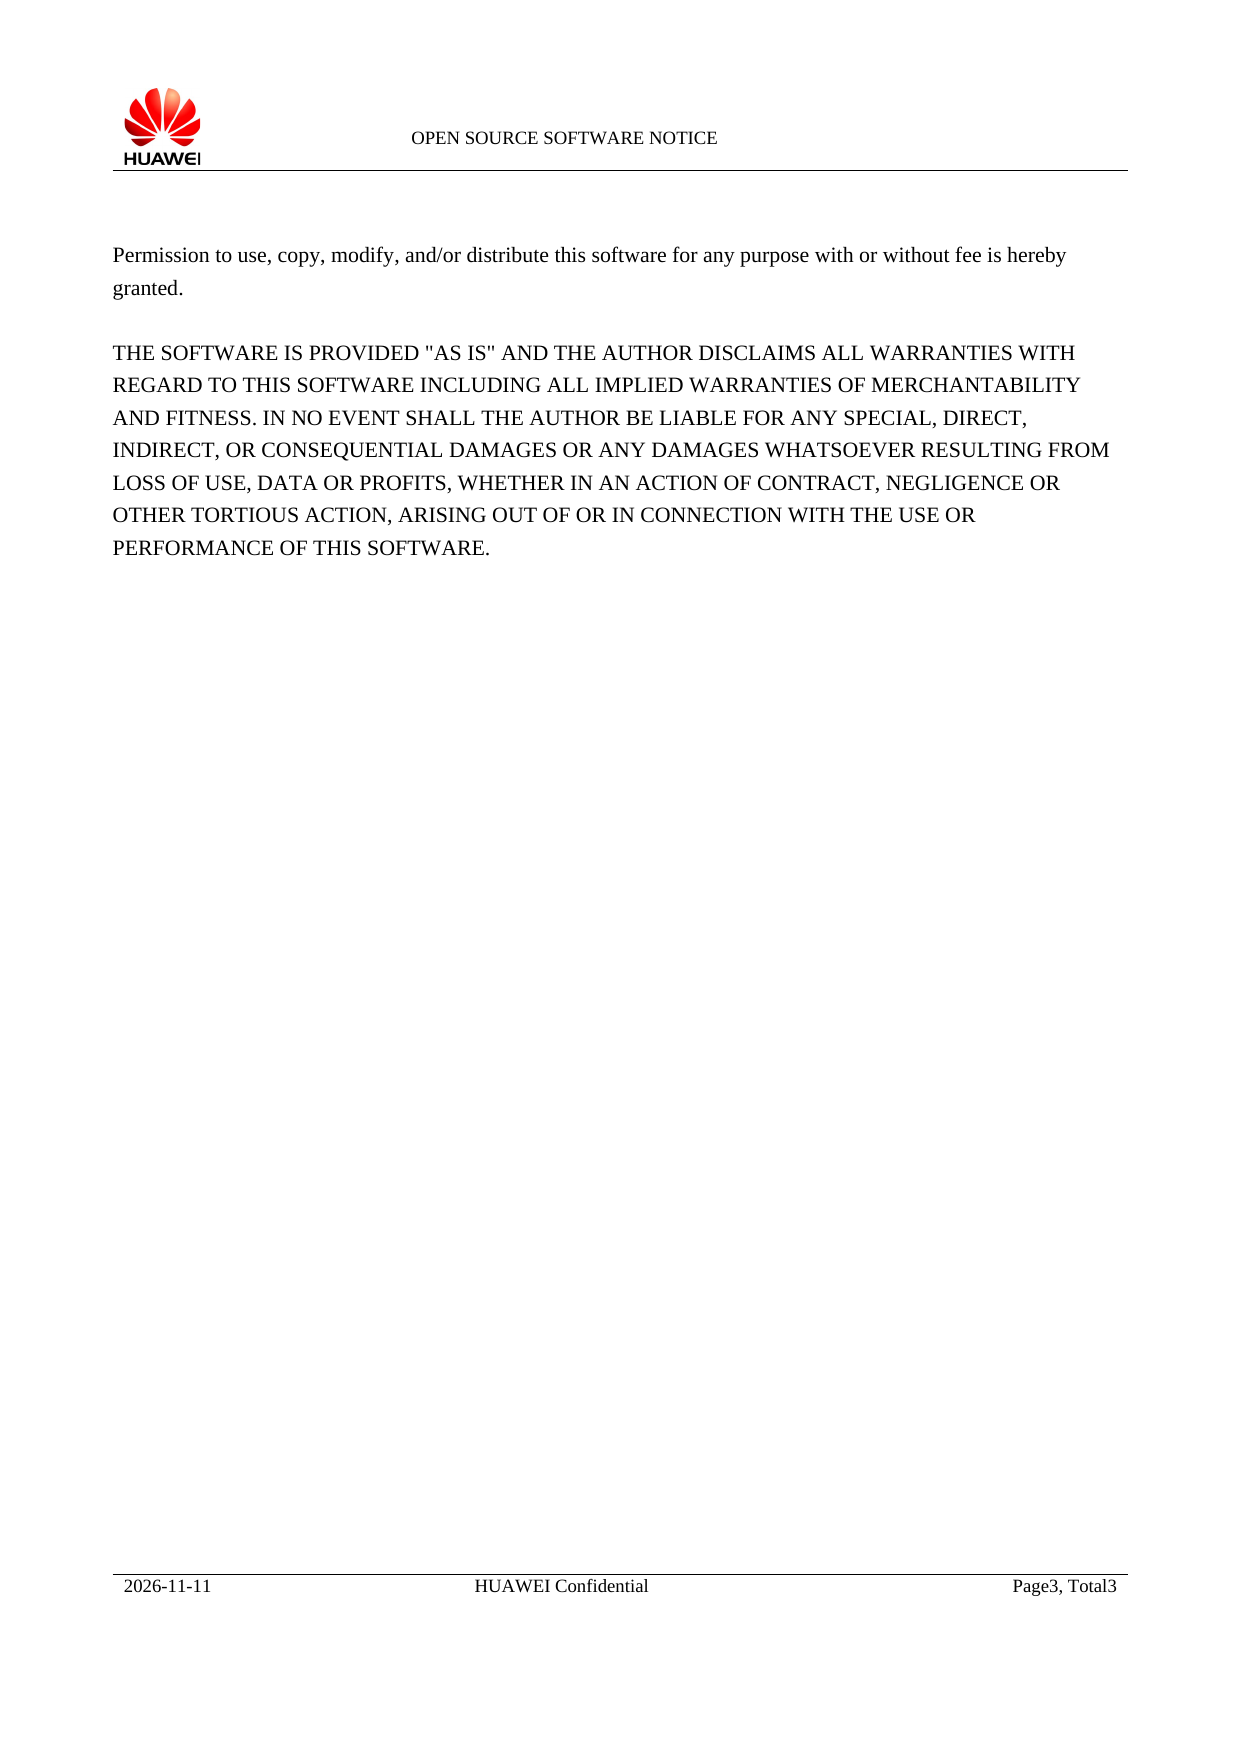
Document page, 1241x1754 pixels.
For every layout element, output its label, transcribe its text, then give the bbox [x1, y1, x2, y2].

picture [124, 88, 201, 165]
